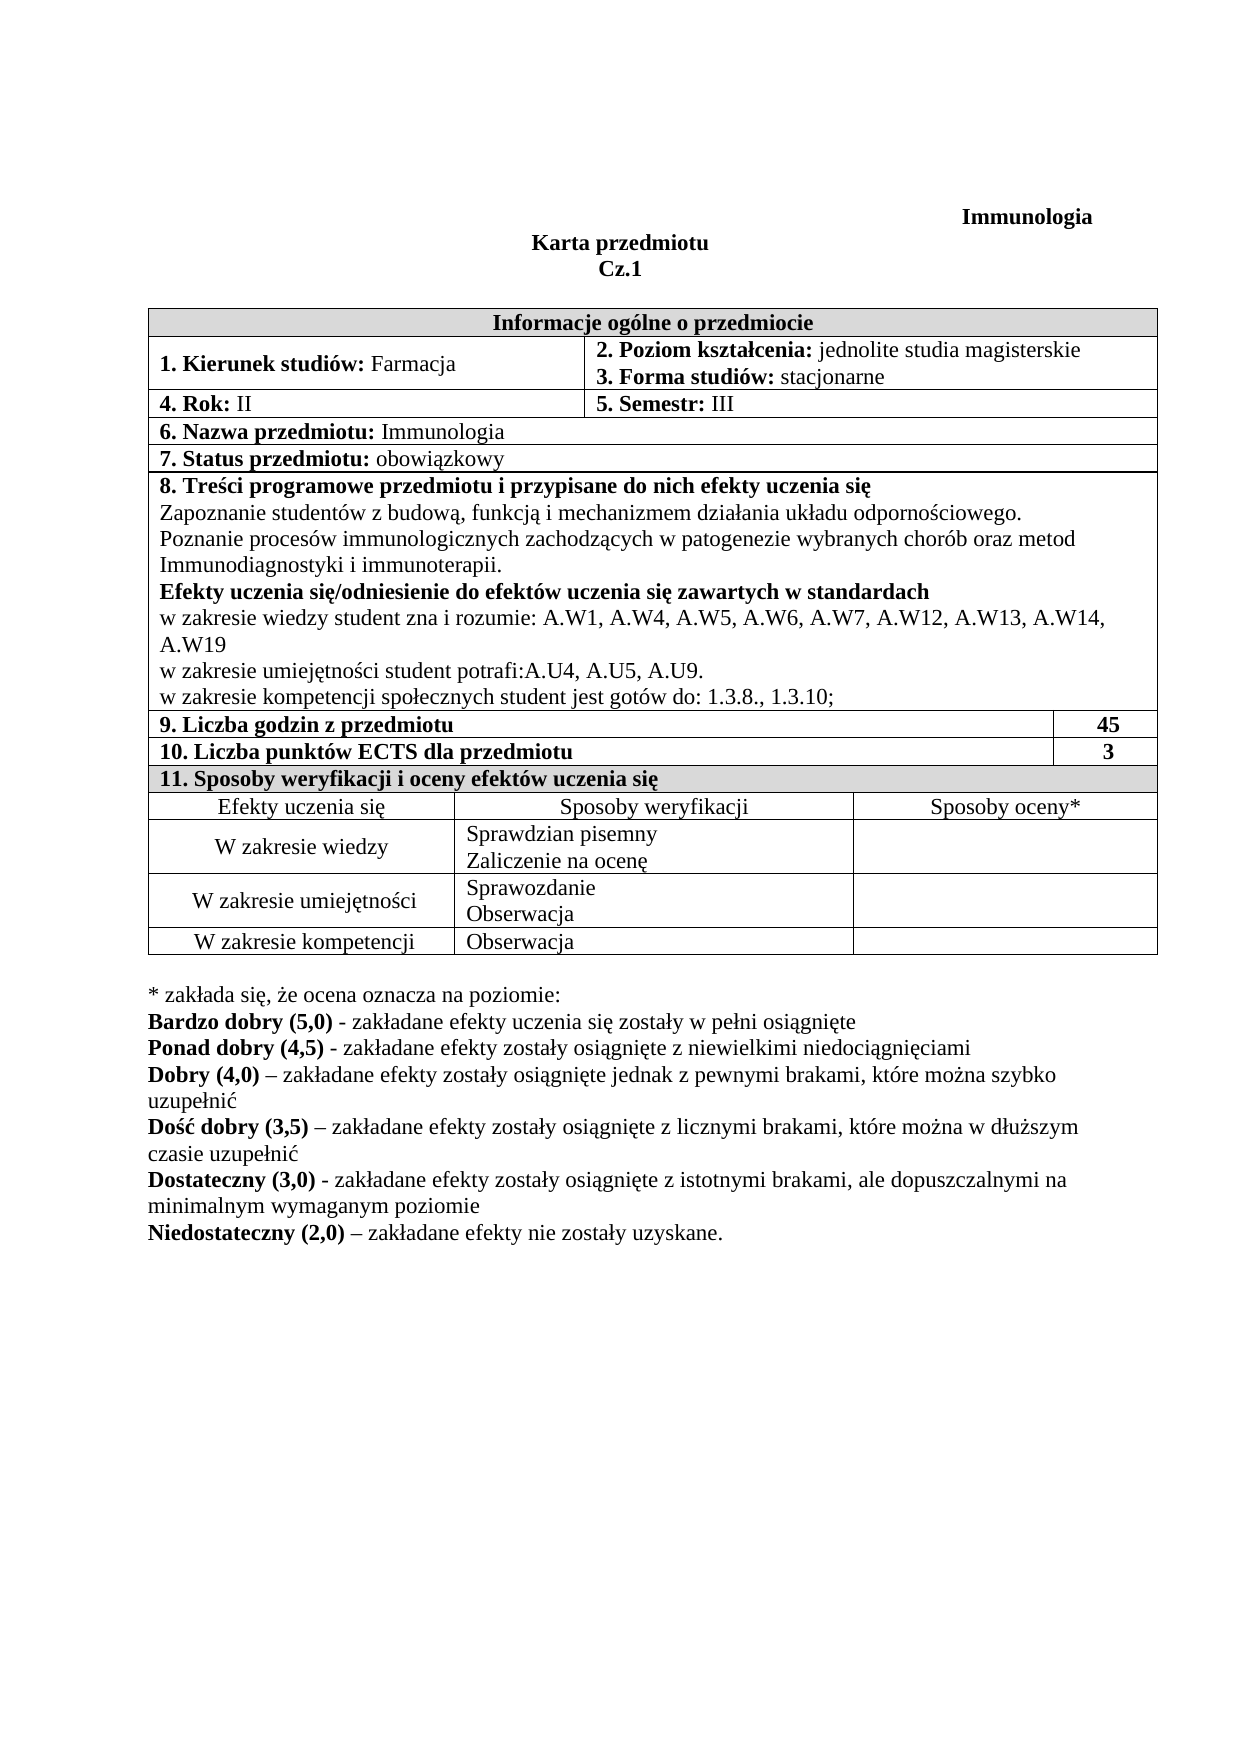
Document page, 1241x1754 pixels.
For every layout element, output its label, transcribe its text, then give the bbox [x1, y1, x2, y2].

table_cell 7. Status przedmiotu: obowiązkowy [149, 445, 1157, 471]
table_cell Efekty uczenia się [149, 793, 454, 819]
table_cell 3 [1054, 738, 1157, 764]
table_cell 5. Semestr: III [585, 390, 1157, 417]
table_cell 8. Treści programowe przedmiotu i przypisane do nich efekty uczenia się [149, 473, 1157, 499]
table_cell W zakresie umiejętności [149, 874, 454, 927]
text Niedostateczny (2,0) – zakładane efekty nie zostały uzyskane. [148, 1219, 1093, 1245]
table_cell 4. Rok: II [149, 390, 584, 417]
text Dobry (4,0) – zakładane efekty zostały osiągnięte jednak z pewnymi brakami, które można szybko uzupełnić [148, 1061, 1093, 1113]
table_cell 9. Liczba godzin z przedmiotu [149, 711, 1053, 737]
text Dostateczny (3,0) - zakładane efekty zostały osiągnięte z istotnymi brakami, ale dopuszczalnymi na minimalnym wymaganym poziomie [148, 1166, 1093, 1219]
table_cell Sposoby weryfikacji [455, 793, 853, 819]
text Dość dobry (3,5) – zakładane efekty zostały osiągnięte z licznymi brakami, które można w dłuższym czasie uzupełnić [148, 1113, 1093, 1166]
text Immunologia [148, 203, 1093, 229]
table_header Informacje ogólne o przedmiocie [149, 309, 1157, 336]
table_cell Obserwacja [455, 928, 853, 954]
text Ponad dobry (4,5) - zakładane efekty zostały osiągnięte z niewielkimi niedociągnięciami [148, 1034, 1093, 1061]
table_cell 45 [1054, 711, 1157, 737]
table_cell Sprawdzian pisemny Zaliczenie na ocenę [455, 820, 853, 873]
text Bardzo dobry (5,0) - zakładane efekty uczenia się zostały w pełni osiągnięte [148, 1008, 1093, 1034]
text Cz.1 [148, 255, 1093, 282]
table_cell [854, 874, 1157, 927]
table_cell 6. Nazwa przedmiotu: Immunologia [149, 418, 1157, 444]
table_cell W zakresie wiedzy [149, 820, 454, 873]
table_cell 1. Kierunek studiów: Farmacja [149, 337, 584, 389]
table_cell [854, 820, 1157, 873]
table_cell 11. Sposoby weryfikacji i oceny efektów uczenia się [149, 766, 1157, 792]
table_cell Sprawozdanie Obserwacja [455, 874, 853, 927]
table_cell [854, 928, 1157, 954]
text * zakłada się, że ocena oznacza na poziomie: [148, 982, 1093, 1008]
table_cell W zakresie kompetencji [149, 928, 454, 954]
table_cell 2. Poziom kształcenia: jednolite studia magisterskie 3. Forma studiów: stacjonarne [585, 337, 1157, 389]
table_cell 10. Liczba punktów ECTS dla przedmiotu [149, 738, 1053, 764]
table_cell Zapoznanie studentów z budową, funkcją i mechanizmem działania układu odpornościowego. Poznanie procesów immunologicznych zachodzących w patogenezie wybranych chorób oraz metod Immunodiagnostyki i immunoterapii. Efekty uczenia się/odniesienie do efektów uczenia się zawartych w standardach w zakresie wiedzy student zna i rozumie: A.W1, A.W4, A.W5, A.W6, A.W7, A.W12, A.W13, A.W14, A.W19 w zakresie umiejętności student potrafi:A.U4, A.U5, A.U9. w zakresie kompetencji społecznych student jest gotów do: 1.3.8., 1.3.10; [149, 499, 1157, 710]
table_cell Sposoby oceny* [854, 793, 1157, 819]
text Karta przedmiotu [148, 229, 1093, 255]
